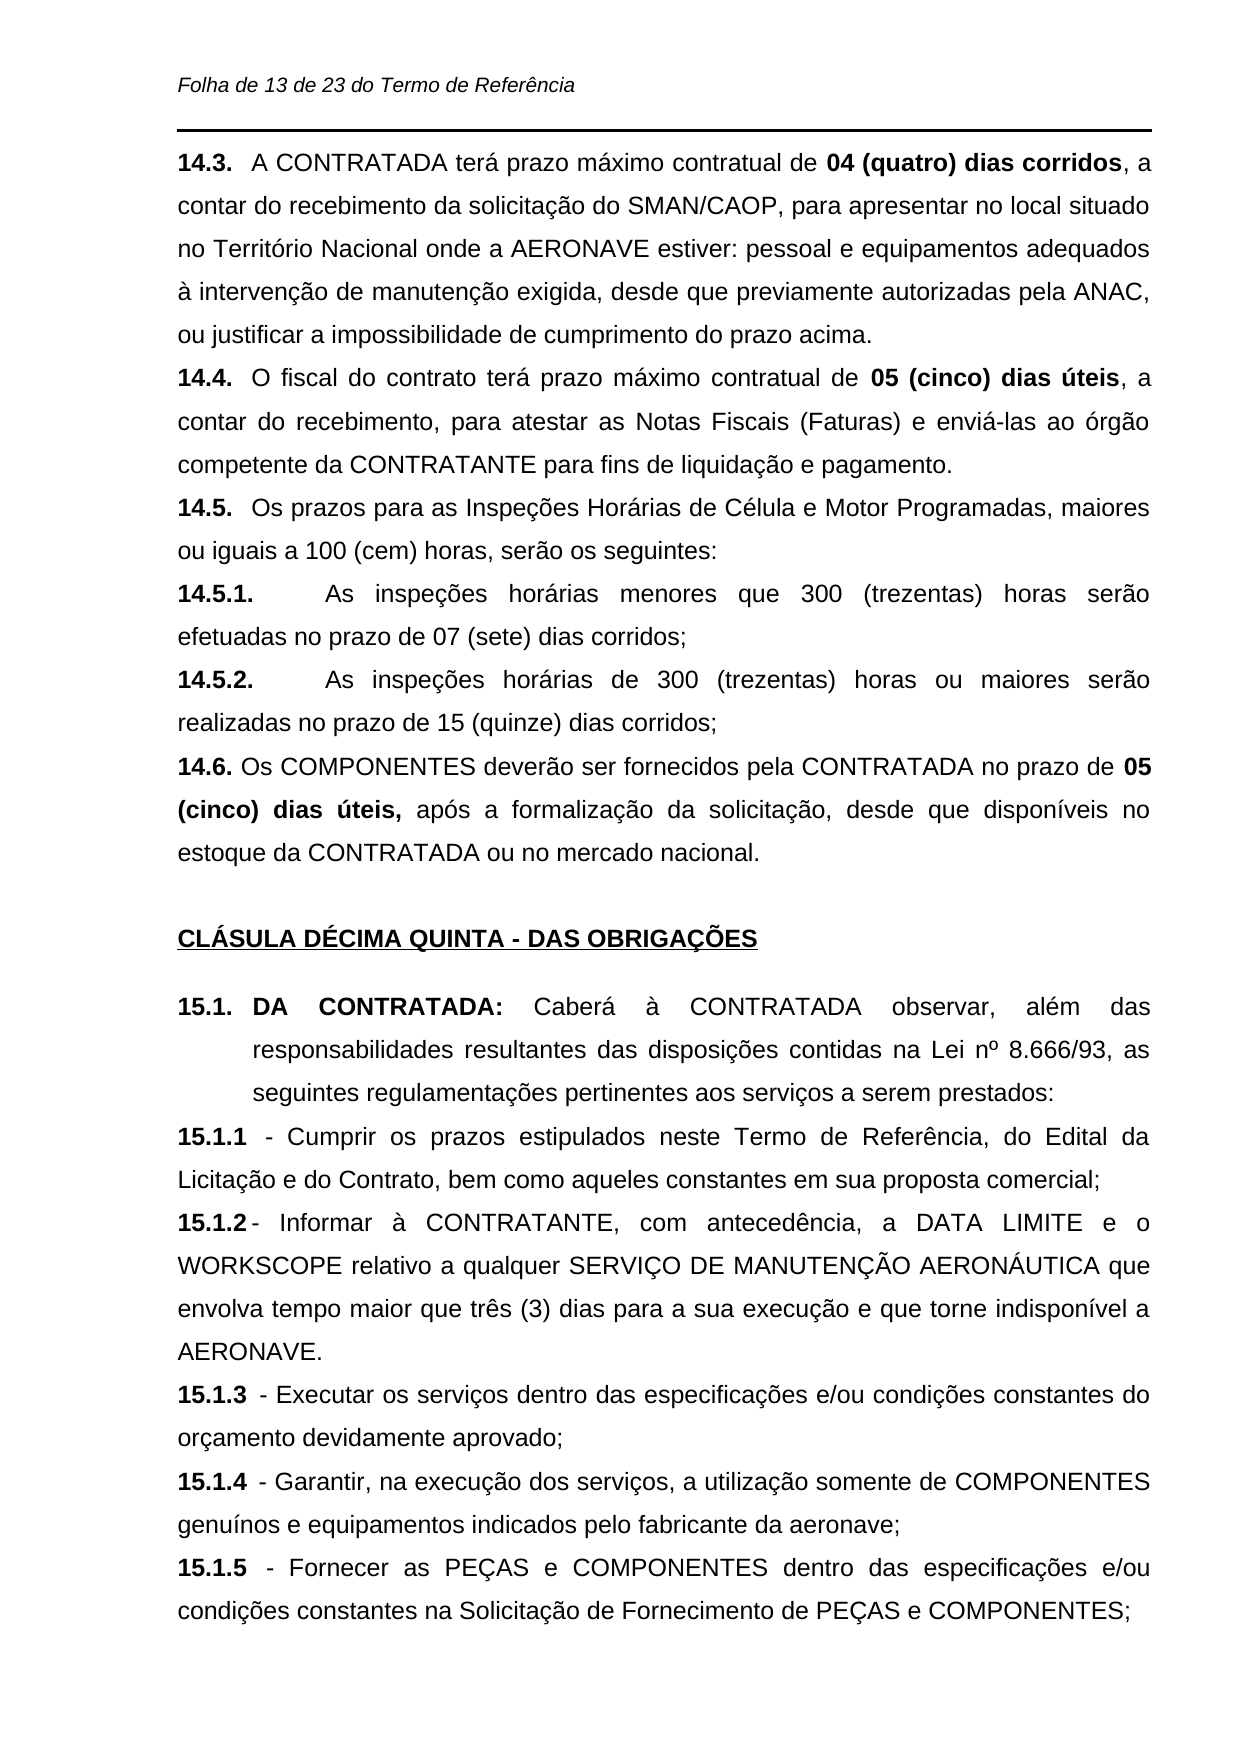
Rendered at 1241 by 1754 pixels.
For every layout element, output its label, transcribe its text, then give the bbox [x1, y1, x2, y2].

list Os prazos para as Inspeções Horárias de Célula e Motor Programadas, maiores ou iguais a 100 (cem) horas, serão os seguintes: [177, 493, 1152, 564]
list - Fornecer as PEÇAS e COMPONENTES dentro das especificações e/ou condições constantes na Solicitação de Fornecimento de PEÇAS e COMPONENTES; [177, 1553, 1152, 1624]
list A CONTRATADA terá prazo máximo contratual de 04 (quatro) dias corridos, a contar do recebimento da solicitação do SMAN/CAOP, para apresentar no local situado no Território Nacional onde a AERONAVE estiver: pessoal e equipamentos adequados à intervenção de manutenção exigida, desde que previamente autorizadas pela ANAC, ou justificar a impossibilidade de cumprimento do prazo acima. [177, 148, 1152, 349]
list 14.6. Os COMPONENTES deverão ser fornecidos pela CONTRATADA no prazo de 05 (cinco) dias úteis, após a formalização da solicitação, desde que disponíveis no estoque da CONTRATADA ou no mercado nacional. [177, 751, 1152, 866]
list - Cumprir os prazos estipulados neste Termo de Referência, do Edital da Licitação e do Contrato, bem como aqueles constantes em sua proposta comercial; [177, 1121, 1152, 1193]
text CLÁSULA DÉCIMA QUINTA - DAS OBRIGAÇÕES [177, 924, 1152, 953]
list - Executar os serviços dentro das especificações e/ou condições constantes do orçamento devidamente aprovado; [177, 1380, 1152, 1452]
list DA CONTRATADA: Caberá à CONTRATADA observar, além das responsabilidades resultantes das disposições contidas na Lei nº 8.666/93, as seguintes regulamentações pertinentes aos serviços a serem prestados: [177, 992, 1152, 1107]
list O fiscal do contrato terá prazo máximo contratual de 05 (cinco) dias úteis, a contar do recebimento, para atestar as Notas Fiscais (Faturas) e enviá-las ao órgão competente da CONTRATANTE para fins de liquidação e pagamento. [177, 363, 1152, 478]
list - Garantir, na execução dos serviços, a utilização somente de COMPONENTES genuínos e equipamentos indicados pelo fabricante da aeronave; [177, 1466, 1152, 1538]
list As inspeções horárias de 300 (trezentas) horas ou maiores serão realizadas no prazo de 15 (quinze) dias corridos; [177, 665, 1152, 737]
list - Informar à CONTRATANTE, com antecedência, a DATA LIMITE e o WORKSCOPE relativo a qualquer SERVIÇO DE MANUTENÇÃO AERONÁUTICA que envolva tempo maior que três (3) dias para a sua execução e que torne indisponível a AERONAVE. [177, 1208, 1152, 1366]
list As inspeções horárias menores que 300 (trezentas) horas serão efetuadas no prazo de 07 (sete) dias corridos; [177, 579, 1152, 651]
